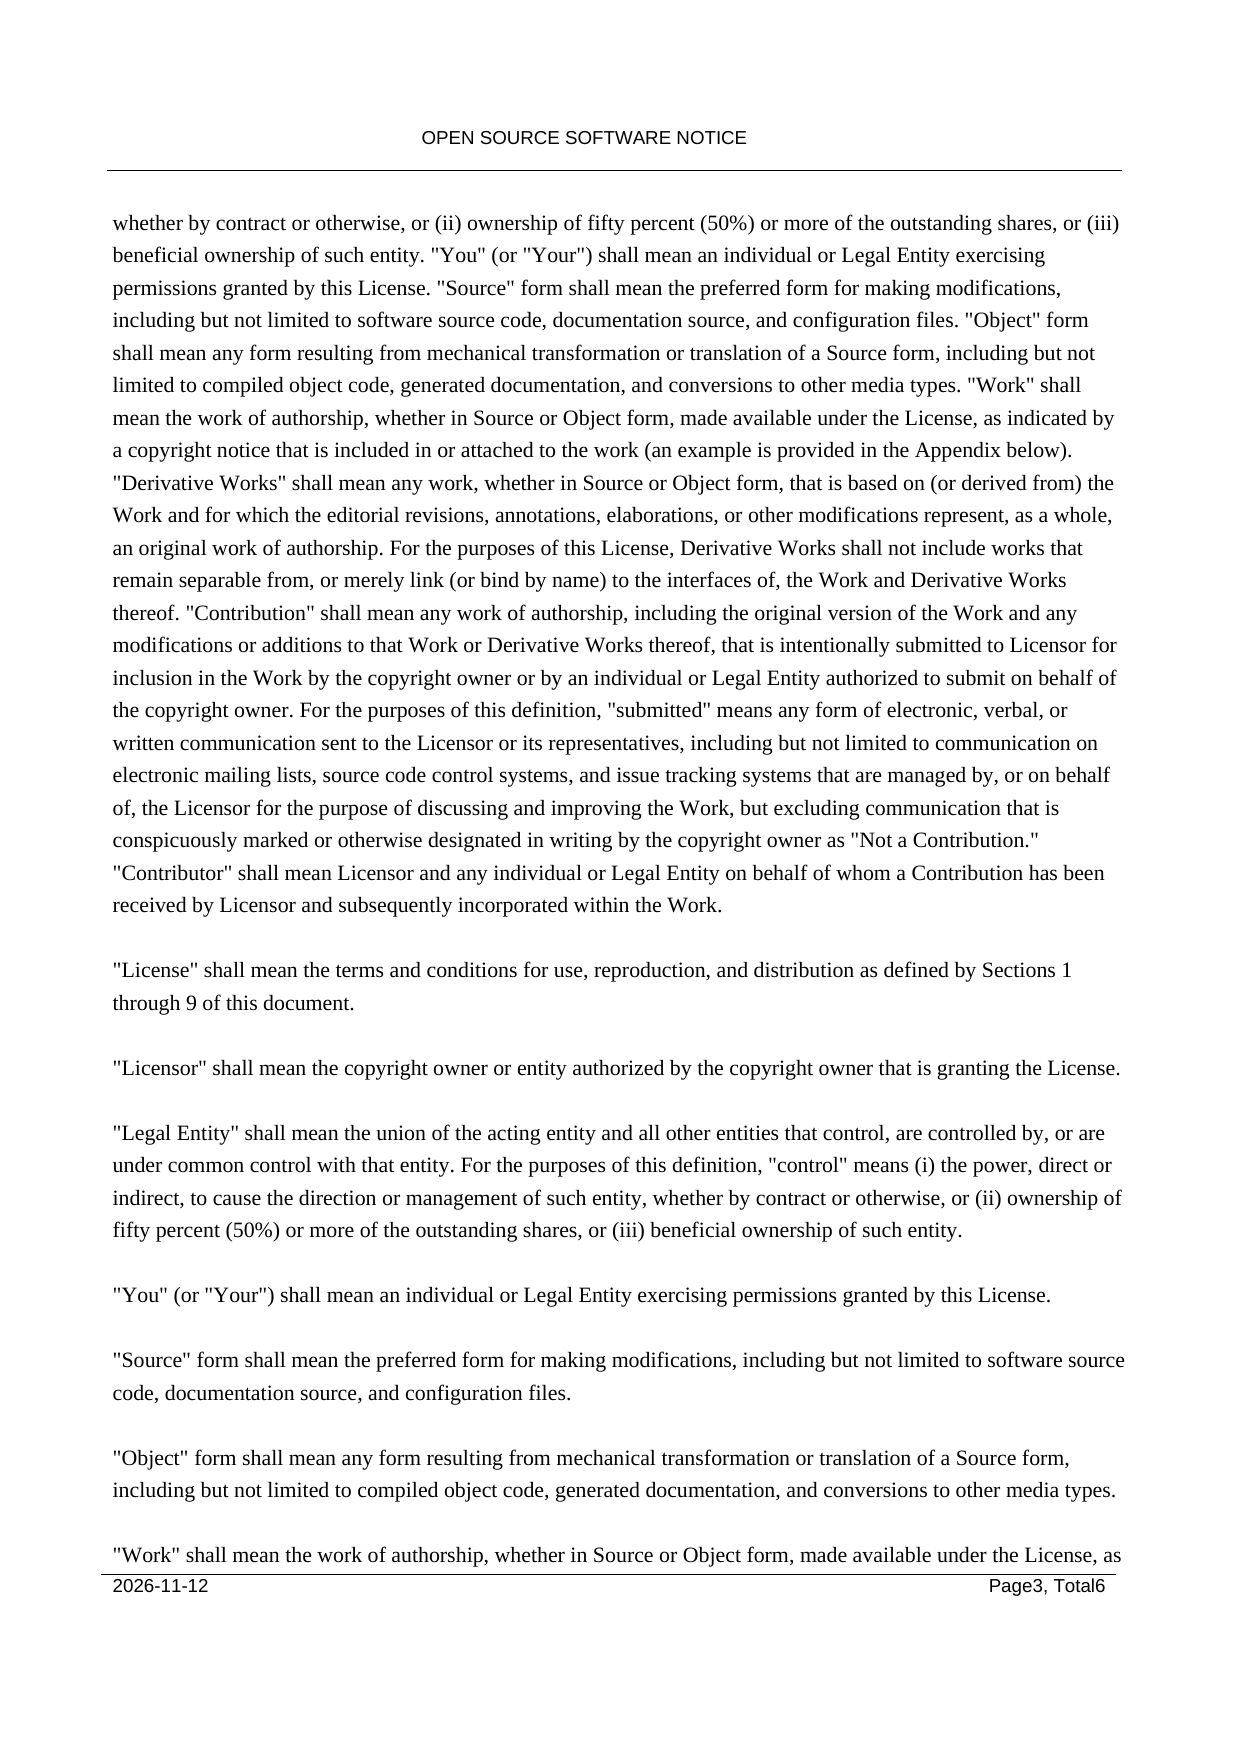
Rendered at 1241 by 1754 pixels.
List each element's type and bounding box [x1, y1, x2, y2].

text [112, 206, 1128, 1571]
